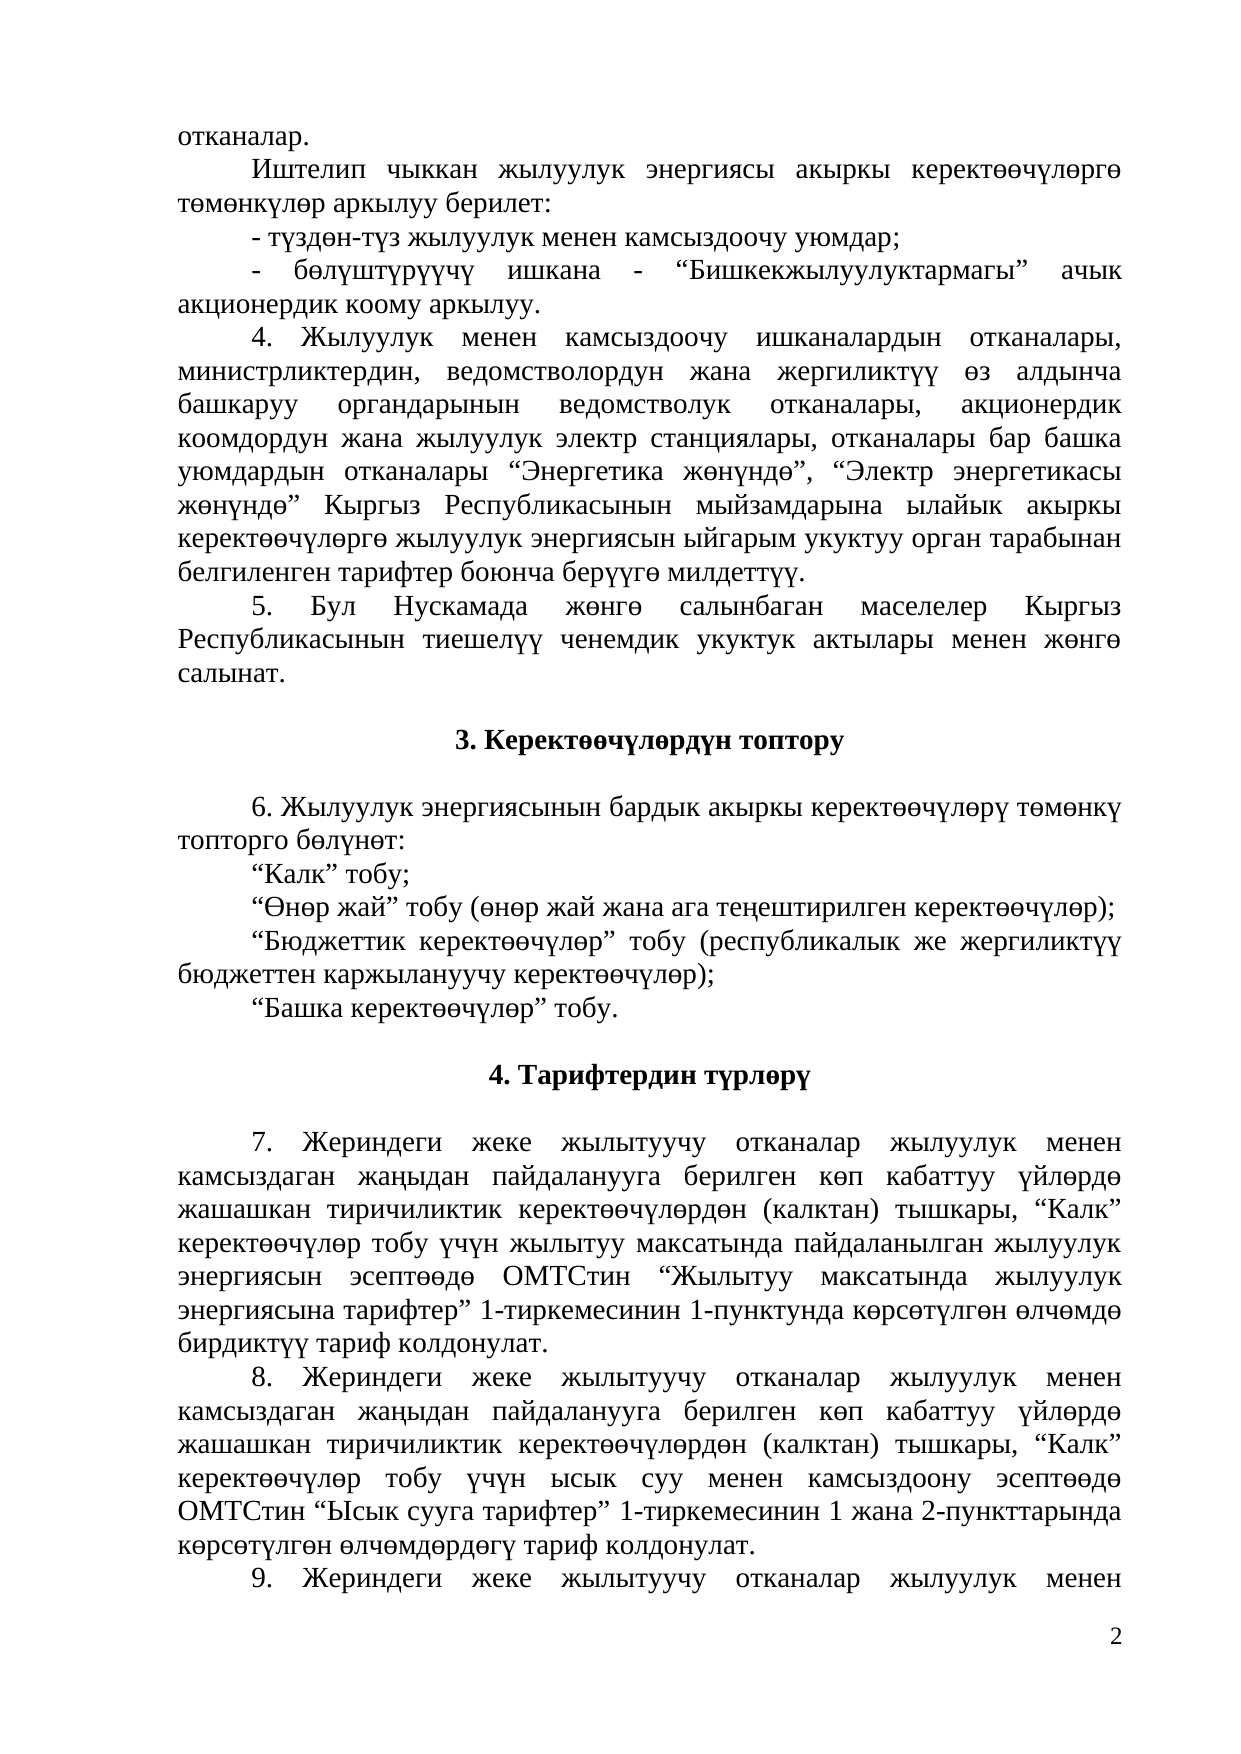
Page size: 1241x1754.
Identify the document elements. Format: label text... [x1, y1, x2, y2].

text “Өнөр жай” тобу (өнөр жай жана ага теңештирилген керектөөчүлөр); [177, 889, 1122, 923]
text - түздөн-түз жылуулук менен камсыздоочу уюмдар; [177, 219, 1122, 252]
text 8. Жериндеги жеке жылытуучу отканалар жылуулук менен камсыздаган жаңыдан пайдаланууга берилген көп кабаттуу үйлөрдө жашашкан тиричиликтик керектөөчүлөрдөн (калктан) тышкары, “Калк” керектөөчүлөр тобу үчүн ысык суу менен камсыздоону эсептөөдө ОМТСтин “Ысык сууга тарифтер” 1-тиркемесинин 1 жана 2-пункттарында көрсөтүлгөн өлчөмдөрдөгү тариф колдонулат. [177, 1359, 1122, 1560]
text 6. Жылуулук энергиясынын бардык акыркы керектөөчүлөрү төмөнкү топторго бөлүнөт: [177, 789, 1122, 856]
text 5. Бул Нускамада жөнгө салынбаган маселелер Кыргыз Республикасынын тиешелүү ченемдик укуктук актылары менен жөнгө салынат. [177, 588, 1122, 688]
text Иштелип чыккан жылуулук энергиясы акыркы керектөөчүлөргө төмөнкүлөр аркылуу берилет: [177, 152, 1122, 219]
text - бөлүштүрүүчү ишкана - “Бишкекжылуулуктармагы” ачык акционердик коому аркылуу. [177, 252, 1122, 319]
text 4. Тарифтердин түрлөрү [177, 1057, 1122, 1091]
text “Башка керектөөчүлөр” тобу. [177, 990, 1122, 1024]
text 7. Жериндеги жеке жылытуучу отканалар жылуулук менен камсыздаган жаңыдан пайдаланууга берилген көп кабаттуу үйлөрдө жашашкан тиричиликтик керектөөчүлөрдөн (калктан) тышкары, “Калк” керектөөчүлөр тобу үчүн жылытуу максатында пайдаланылган жылуулук энергиясын эсептөөдө ОМТСтин “Жылытуу максатында жылуулук энергиясына тарифтер” 1-тиркемесинин 1-пунктунда көрсөтүлгөн өлчөмдө бирдиктүү тариф колдонулат. [177, 1124, 1122, 1359]
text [177, 1560, 1122, 1594]
text “Бюджеттик керектөөчүлөр” тобу (республикалык же жергиликтүү бюджеттен каржылануучу керектөөчүлөр); [177, 923, 1122, 990]
text “Калк” тобу; [177, 856, 1122, 889]
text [177, 118, 1122, 152]
text 3. Керектөөчүлөрдүн топтору [177, 722, 1122, 755]
text 4. Жылуулук менен камсыздоочу ишканалардын отканалары, министрликтердин, ведомстволордун жана жергиликтүү өз алдынча башкаруу органдарынын ведомстволук отканалары, акционердик коомдордун жана жылуулук электр станциялары, отканалары бар башка уюмдардын отканалары “Энергетика жөнүндө”, “Электр энергетикасы жөнүндө” Кыргыз Республикасынын мыйзамдарына ылайык акыркы керектөөчүлөргө жылуулук энергиясын ыйгарым укуктуу орган тарабынан белгиленген тарифтер боюнча берүүгө милдеттүү. [177, 319, 1122, 588]
